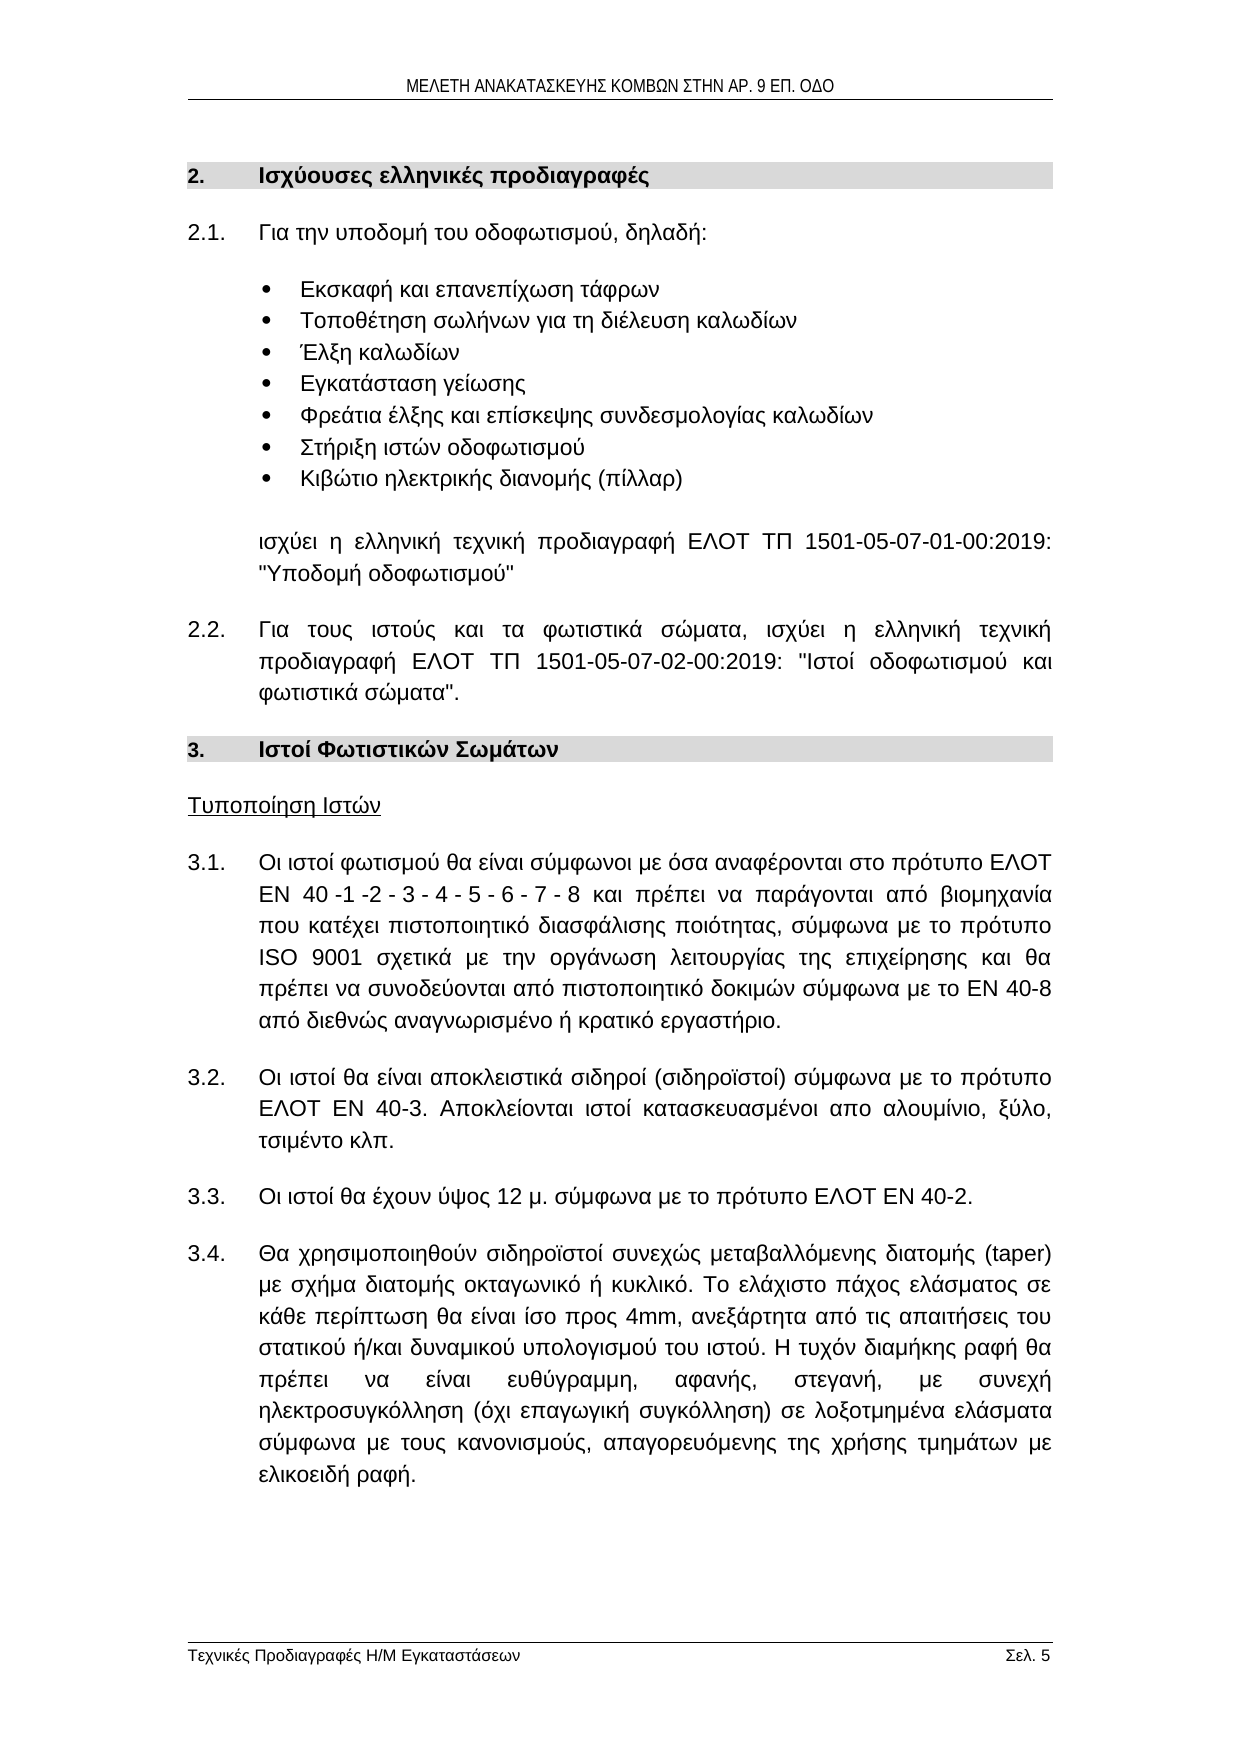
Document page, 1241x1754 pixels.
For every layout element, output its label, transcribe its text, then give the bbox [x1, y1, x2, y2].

list Κιβώτιο ηλεκτρικής διανομής (πίλλαρ) [262, 465, 1053, 491]
list Έλξη καλωδίων [262, 339, 1053, 365]
list Οι ιστοί θα είναι αποκλειστικά σιδηροί (σιδηροϊστοί) σύμφωνα με το πρότυπο ΕΛΟΤ ΕΝ 40-3. Αποκλείονται ιστοί κατασκευασμένοι απο αλουμίνιο, ξύλο, τσιμέντο κλπ. [187, 1063, 1053, 1153]
list Οι ιστοί θα έχουν ύψος 12 μ. σύμφωνα με το πρότυπο ΕΛΟΤ ΕΝ 40-2. [187, 1183, 1053, 1209]
list Οι ιστοί φωτισμού θα είναι σύμφωνοι με όσα αναφέρονται στο πρότυπο ΕΛΟΤ ΕΝ 40 -1 -2 - 3 - 4 - 5 - 6 - 7 - 8 και πρέπει να παράγονται από βιομηχανία που κατέχει πιστοποιητικό διασφάλισης ποιότητας, σύμφωνα με το πρότυπο ISO 9001 σχετικά με την οργάνωση λειτουργίας της επιχείρησης και θα πρέπει να συνοδεύονται από πιστοποιητικό δοκιμών σύμφωνα με το ΕΝ 40-8 από διεθνώς αναγνωρισμένο ή κρατικό εργαστήριο. [187, 849, 1053, 1033]
list Θα χρησιμοποιηθούν σιδηροϊστοί συνεχώς μεταβαλλόμενης διατομής (taper) με σχήμα διατομής oκταγωνικό ή κυκλικό. Το ελάχιστο πάχος ελάσματος σε κάθε περίπτωση θα είναι ίσο προς 4mm, ανεξάρτητα από τις απαιτήσεις του στατικού ή/και δυναμικού υπολογισμού του ιστού. Η τυχόν διαμήκης ραφή θα πρέπει να είναι ευθύγραμμη, αφανής, στεγανή, με συνεχή ηλεκτροσυγκόλληση (όχι επαγωγική συγκόλληση) σε λοξοτμημένα ελάσματα σύμφωνα με τους κανονισμούς, απαγορευόμενης της χρήσης τμημάτων με ελικοειδή ραφή. [187, 1240, 1053, 1487]
list Εκσκαφή και επανεπίχωση τάφρων [262, 276, 1053, 302]
list Τοποθέτηση σωλήνων για τη διέλευση καλωδίων [262, 307, 1053, 333]
list Για τους ιστούς και τα φωτιστικά σώματα, ισχύει η ελληνική τεχνική προδιαγραφή ΕΛΟΤ ΤΠ 1501-05-07-02-00:2019: "Ιστοί οδοφωτισμού και φωτιστικά σώματα". [187, 616, 1053, 706]
text Τυποποίηση Ιστών [187, 792, 1053, 819]
list Φρεάτια έλξης και επίσκεψης συνδεσμολογίας καλωδίων [262, 402, 1053, 428]
list Εγκατάσταση γείωσης [262, 370, 1053, 397]
subtitle Ιστοί Φωτιστικών Σωμάτων [187, 736, 1053, 762]
text ισχύει η ελληνική τεχνική προδιαγραφή ΕΛΟΤ ΤΠ 1501-05-07-01-00:2019: "Υποδομή οδοφωτισμού" [258, 528, 1053, 586]
list Για την υποδομή του οδοφωτισμού, δηλαδή: [187, 219, 1053, 245]
list Στήριξη ιστών οδοφωτισμού [262, 433, 1053, 460]
subtitle Ισχύουσες ελληνικές προδιαγραφές [187, 162, 1053, 189]
